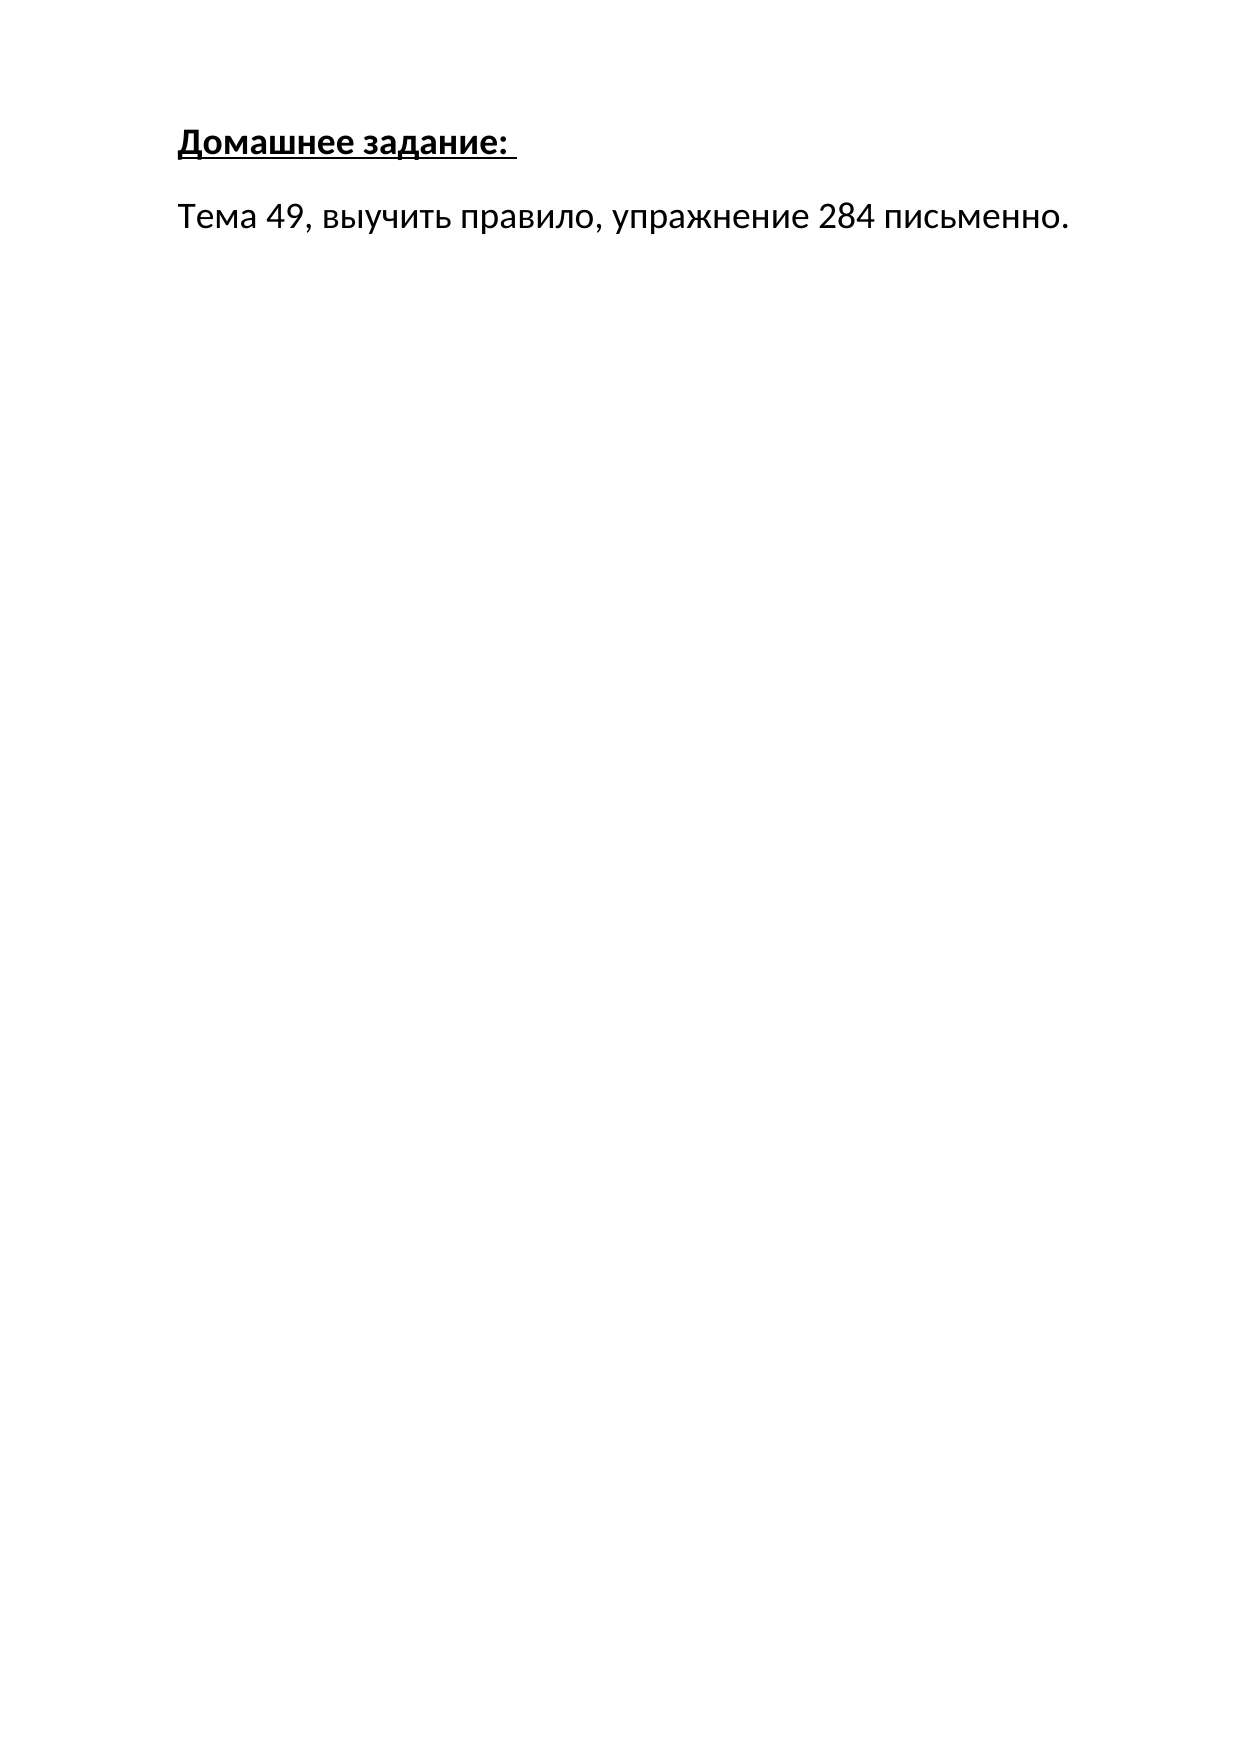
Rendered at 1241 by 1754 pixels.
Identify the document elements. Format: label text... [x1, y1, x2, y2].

text Домашнее задание: [177, 118, 1152, 164]
text Тема 49, выучить правило, упражнение 284 письменно. [177, 192, 1152, 237]
